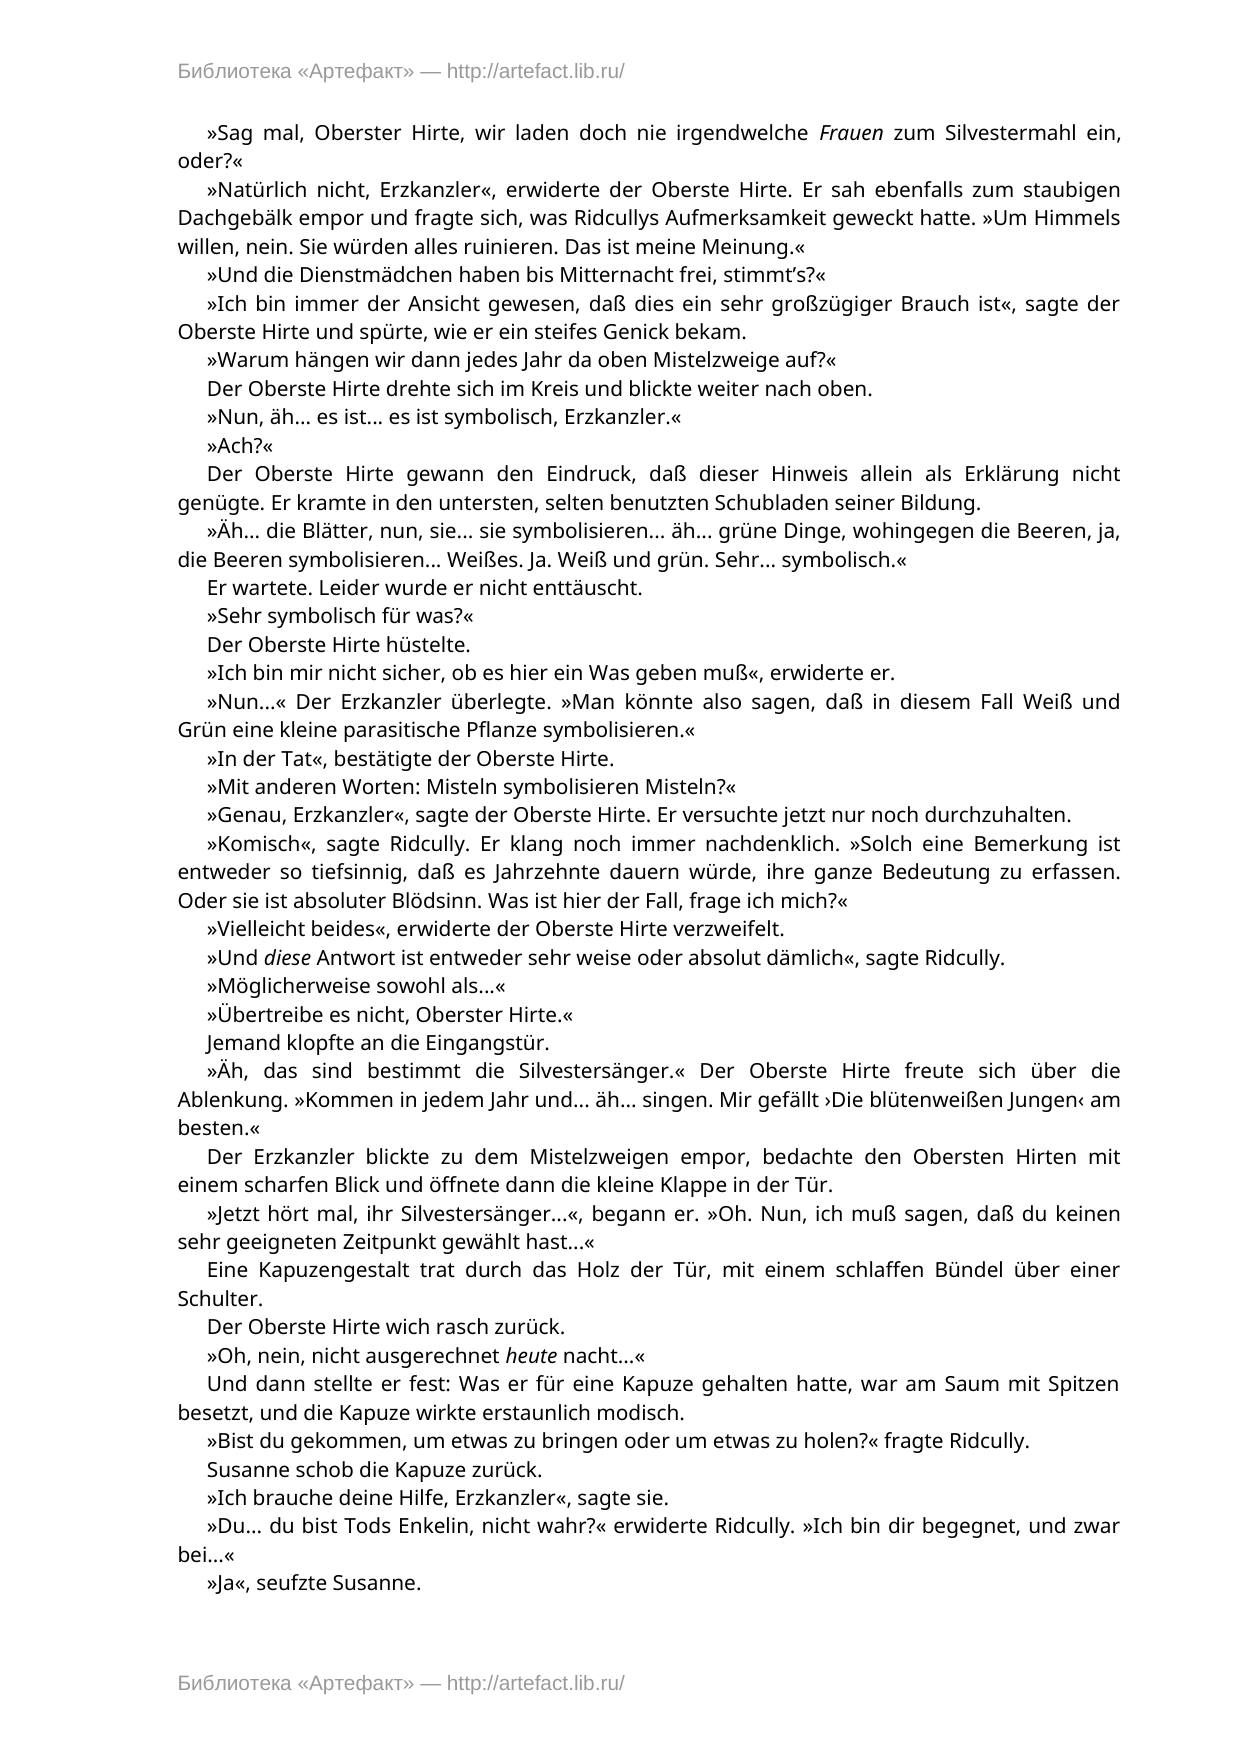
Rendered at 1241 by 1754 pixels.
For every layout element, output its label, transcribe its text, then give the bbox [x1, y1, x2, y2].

text »Ich bin immer der Ansicht gewesen, daß dies ein sehr großzügiger Brauch ist«, sagte der Oberste Hirte und spürte, wie er ein steifes Genick bekam. [177, 289, 1122, 346]
text Der Oberste Hirte gewann den Eindruck, daß dieser Hinweis allein als Erklärung nicht genügte. Er kramte in den untersten, selten benutzten Schubladen seiner Bildung. [177, 459, 1122, 516]
text Und dann stellte er fest: Was er für eine Kapuze gehalten hatte, war am Saum mit Spitzen besetzt, und die Kapuze wirkte erstaunlich modisch. [177, 1369, 1122, 1426]
text »Warum hängen wir dann jedes Jahr da oben Mistelzweige auf?« [177, 346, 1122, 374]
text »Bist du gekommen, um etwas zu bringen oder um etwas zu holen?« fragte Ridcully. [177, 1426, 1122, 1455]
text »Und diese Antwort ist entweder sehr weise oder absolut dämlich«, sagte Ridcully. [177, 943, 1122, 971]
text Susanne schob die Kapuze zurück. [177, 1455, 1122, 1483]
text »Nun, äh... es ist... es ist symbolisch, Erzkanzler.« [177, 402, 1122, 431]
text »Übertreibe es nicht, Oberster Hirte.« [177, 1000, 1122, 1028]
text »Jetzt hört mal, ihr Silvestersänger...«, begann er. »Oh. Nun, ich muß sagen, daß du keinen sehr geeigneten Zeitpunkt gewählt hast...« [177, 1199, 1122, 1256]
text »Genau, Erzkanzler«, sagte der Oberste Hirte. Er versuchte jetzt nur noch durchzuhalten. [177, 801, 1122, 829]
text Der Oberste Hirte wich rasch zurück. [177, 1312, 1122, 1341]
text »Ich bin mir nicht sicher, ob es hier ein Was geben muß«, erwiderte er. [177, 658, 1122, 687]
text »Äh, das sind bestimmt die Silvestersänger.« Der Oberste Hirte freute sich über die Ablenkung. »Kommen in jedem Jahr und... äh... singen. Mir gefällt ›Die blütenweißen Jungen‹ am besten.« [177, 1057, 1122, 1142]
text »Du... du bist Tods Enkelin, nicht wahr?« erwiderte Ridcully. »Ich bin dir begegnet, und zwar bei...« [177, 1512, 1122, 1568]
text »In der Tat«, bestätigte der Oberste Hirte. [177, 744, 1122, 772]
text »Oh, nein, nicht ausgerechnet heute nacht...« [177, 1341, 1122, 1369]
text »Möglicherweise sowohl als...« [177, 971, 1122, 1000]
text »Sag mal, Oberster Hirte, wir laden doch nie irgendwelche Frauen zum Silvestermahl ein, oder?« [177, 118, 1122, 175]
text »Vielleicht beides«, erwiderte der Oberste Hirte verzweifelt. [177, 914, 1122, 943]
text Eine Kapuzengestalt trat durch das Holz der Tür, mit einem schlaffen Bündel über einer Schulter. [177, 1256, 1122, 1312]
text »Natürlich nicht, Erzkanzler«, erwiderte der Oberste Hirte. Er sah ebenfalls zum staubigen Dachgebälk empor und fragte sich, was Ridcullys Aufmerksamkeit geweckt hatte. »Um Himmels willen, nein. Sie würden alles ruinieren. Das ist meine Meinung.« [177, 175, 1122, 260]
text Jemand klopfte an die Eingangstür. [177, 1028, 1122, 1057]
text »Ich brauche deine Hilfe, Erzkanzler«, sagte sie. [177, 1483, 1122, 1512]
text Er wartete. Leider wurde er nicht enttäuscht. [177, 573, 1122, 602]
text »Äh... die Blätter, nun, sie... sie symbolisieren... äh... grüne Dinge, wohingegen die Beeren, ja, die Beeren symbolisieren... Weißes. Ja. Weiß und grün. Sehr... symbolisch.« [177, 516, 1122, 573]
text Der Oberste Hirte hüstelte. [177, 630, 1122, 658]
text »Komisch«, sagte Ridcully. Er klang noch immer nachdenklich. »Solch eine Bemerkung ist entweder so tiefsinnig, daß es Jahrzehnte dauern würde, ihre ganze Bedeutung zu erfassen. Oder sie ist absoluter Blödsinn. Was ist hier der Fall, frage ich mich?« [177, 829, 1122, 914]
text Der Erzkanzler blickte zu dem Mistelzweigen empor, bedachte den Obersten Hirten mit einem scharfen Blick und öffnete dann die kleine Klappe in der Tür. [177, 1142, 1122, 1199]
text »Sehr symbolisch für was?« [177, 602, 1122, 630]
text »Ja«, seufzte Susanne. [177, 1568, 1122, 1597]
text »Nun...« Der Erzkanzler überlegte. »Man könnte also sagen, daß in diesem Fall Weiß und Grün eine kleine parasitische Pflanze symbolisieren.« [177, 687, 1122, 744]
text »Mit anderen Worten: Misteln symbolisieren Misteln?« [177, 772, 1122, 801]
text Der Oberste Hirte drehte sich im Kreis und blickte weiter nach oben. [177, 374, 1122, 402]
text »Und die Dienstmädchen haben bis Mitternacht frei, stimmt’s?« [177, 260, 1122, 289]
text »Ach?« [177, 431, 1122, 459]
